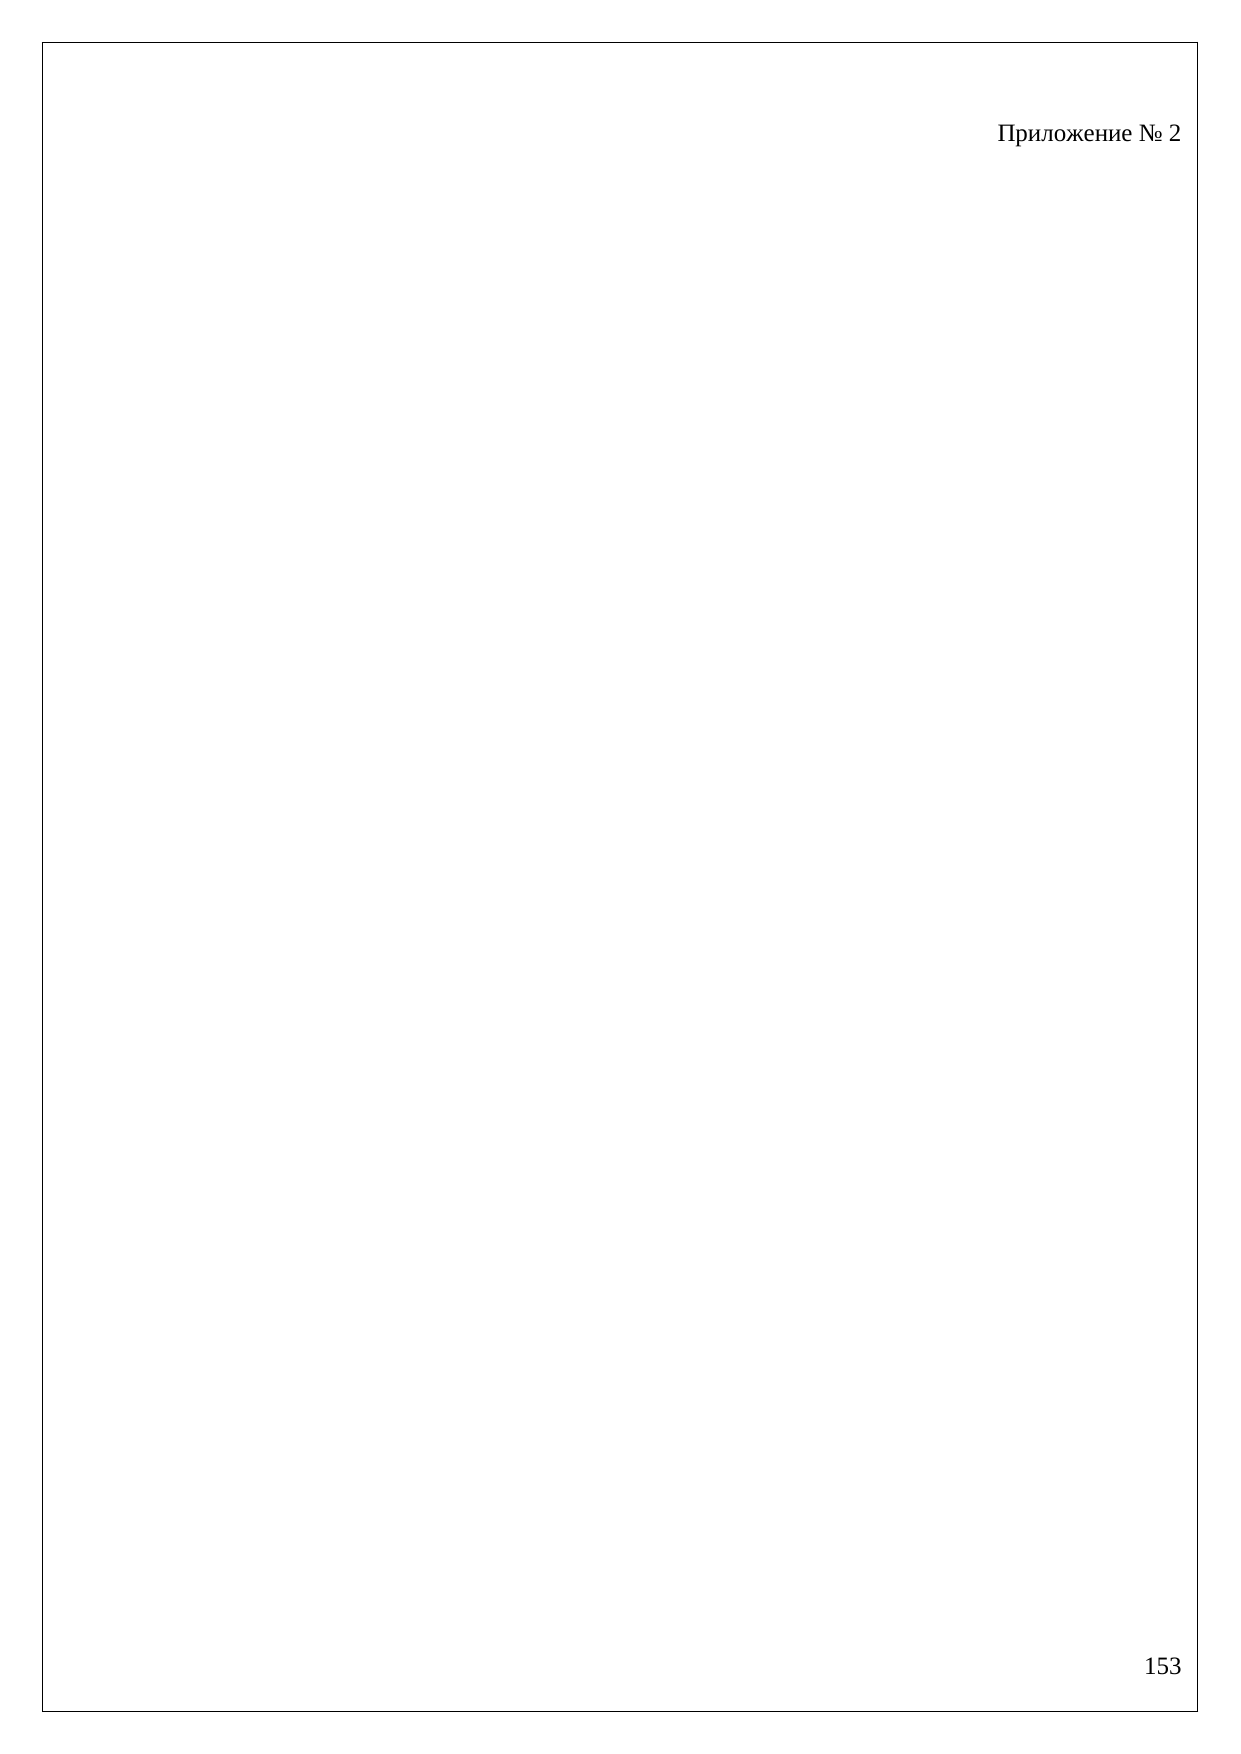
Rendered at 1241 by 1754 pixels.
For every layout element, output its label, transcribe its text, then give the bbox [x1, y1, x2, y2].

text Приложение № 2 [118, 118, 1181, 147]
